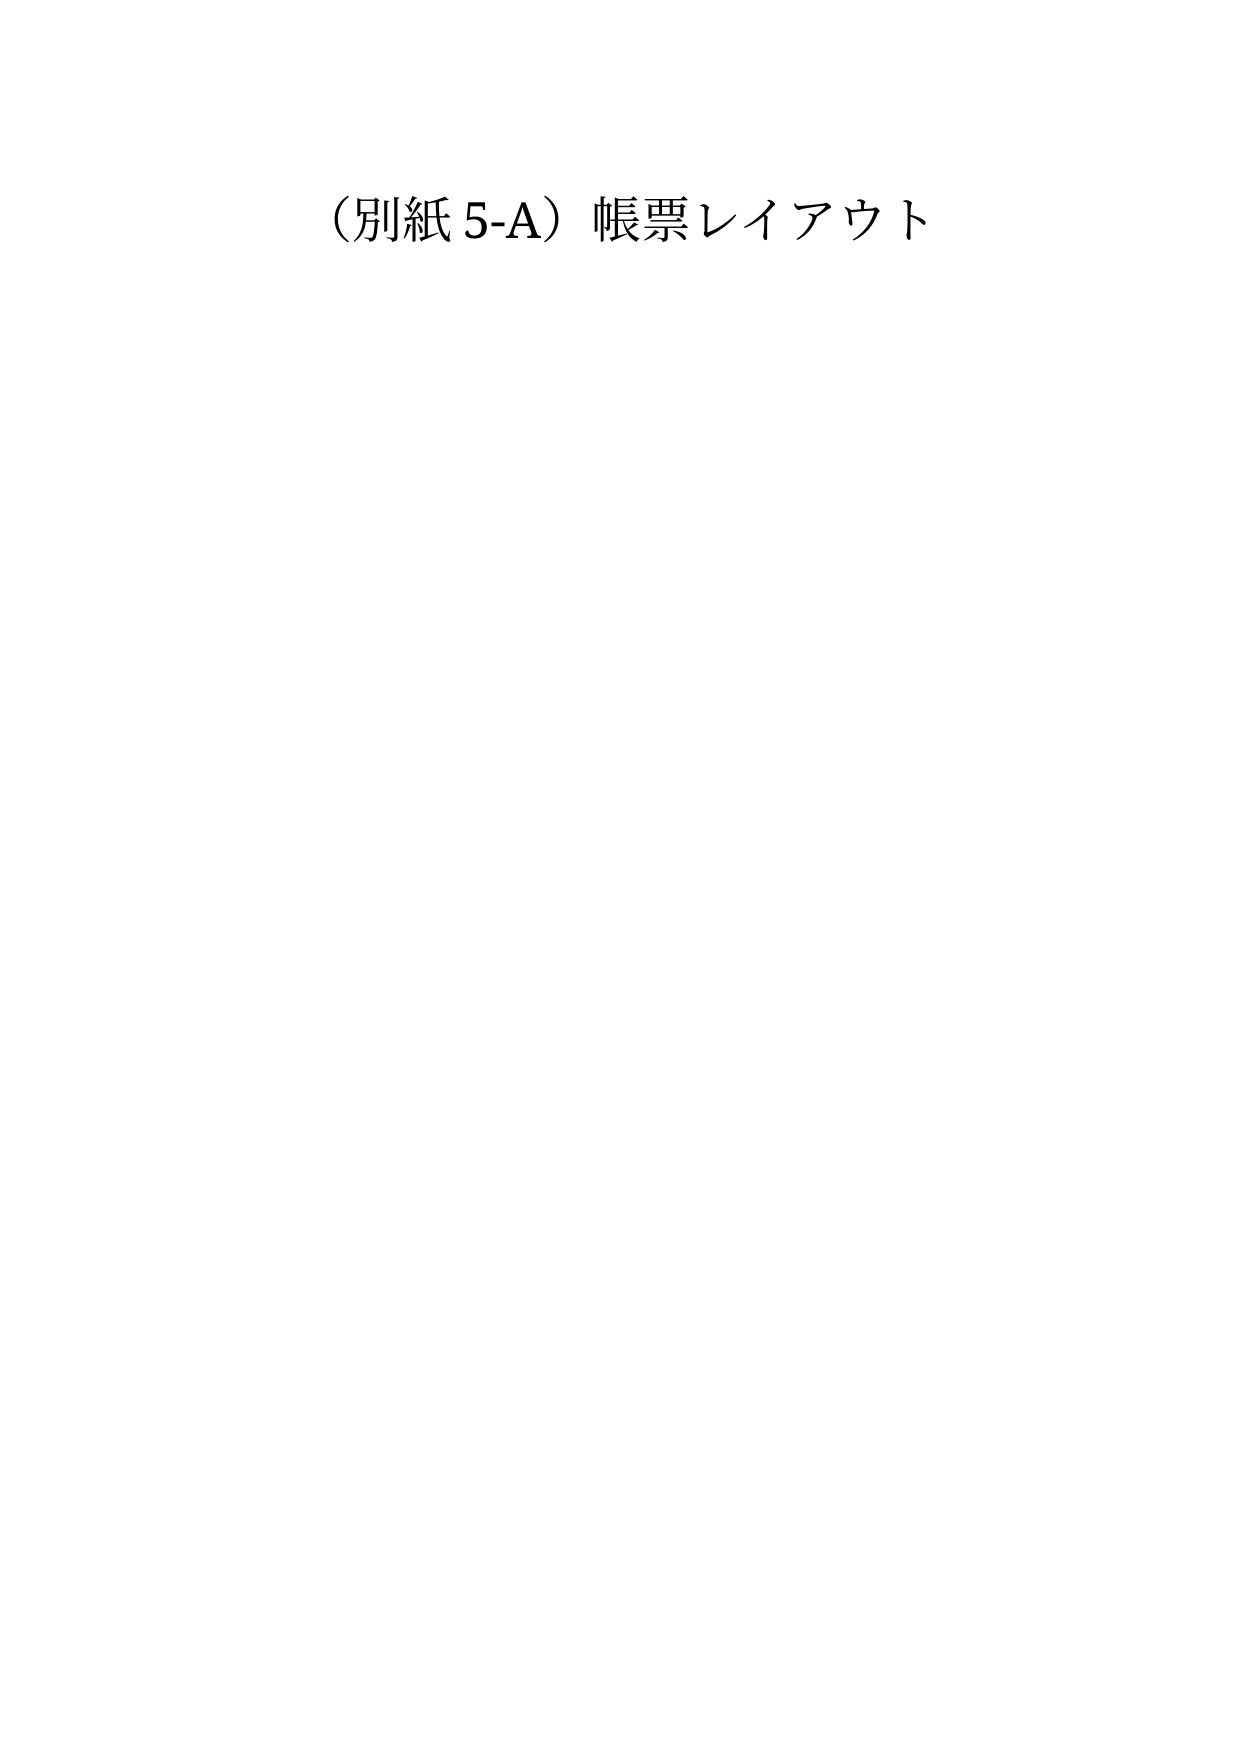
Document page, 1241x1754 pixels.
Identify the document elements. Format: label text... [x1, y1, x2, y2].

text （別紙5-A）帳票レイアウト [146, 181, 1093, 253]
